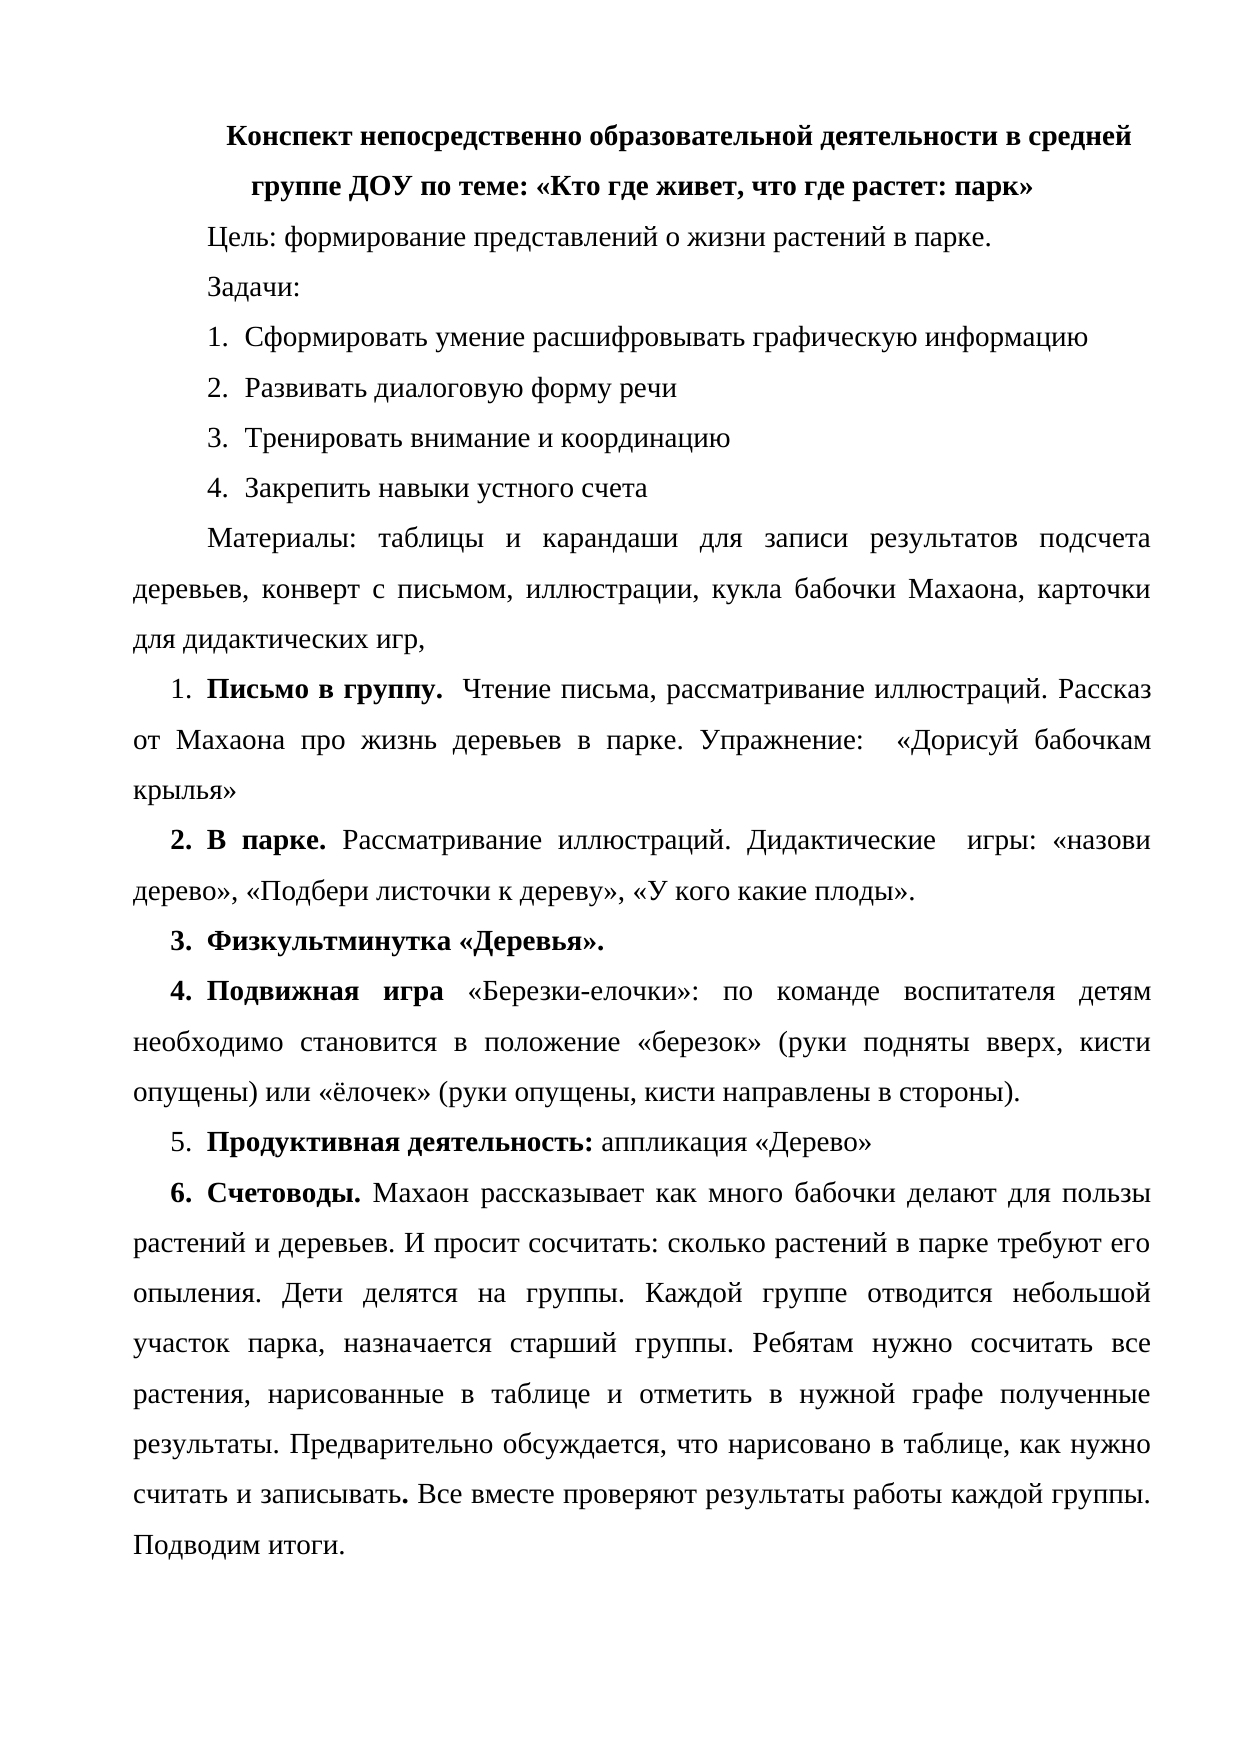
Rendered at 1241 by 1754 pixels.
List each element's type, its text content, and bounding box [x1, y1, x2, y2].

list Счетоводы. Махаон рассказывает как много бабочки делают для пользы растений и деревьев. И просит сосчитать: сколько растений в парке требуют его опыления. Дети делятся на группы. Каждой группе отводится небольшой участок парка, назначается старший группы. Ребятам нужно сосчитать все растения, нарисованные в таблице и отметить в нужной графе полученные результаты. Предварительно обсуждается, что нарисовано в таблице, как нужно считать и записывать. Все вместе проверяют результаты работы каждой группы. Подводим итоги. [133, 1175, 1152, 1560]
text Конспект непосредственно образовательной деятельности в средней группе ДОУ по теме: «Кто где живет, что где растет: парк» [133, 118, 1152, 202]
text Материалы: таблицы и карандаши для записи результатов подсчета деревьев, конверт с письмом, иллюстрации, кукла бабочки Махаона, карточки для дидактических игр, [133, 521, 1152, 655]
list Закрепить навыки устного счета [207, 470, 1152, 504]
list Тренировать внимание и координацию [207, 420, 1152, 453]
text Задачи: [133, 269, 1152, 303]
list Письмо в группу. Чтение письма, рассматривание иллюстраций. Рассказ от Махаона про жизнь деревьев в парке. Упражнение: «Дорисуй бабочкам крылья» [133, 672, 1152, 806]
list Развивать диалоговую форму речи [207, 370, 1152, 403]
list Подвижная игра «Березки-елочки»: по команде воспитателя детям необходимо становится в положение «березок» (руки подняты вверх, кисти опущены) или «ёлочек» (руки опущены, кисти направлены в стороны). [133, 973, 1152, 1108]
list Сформировать умение расшифровывать графическую информацию [207, 319, 1152, 353]
list В парке. Рассматривание иллюстраций. Дидактические игры: «назови дерево», «Подбери листочки к дереву», «У кого какие плоды». [133, 822, 1152, 906]
list Продуктивная деятельность: аппликация «Дерево» [133, 1124, 1152, 1158]
text Цель: формирование представлений о жизни растений в парке. [133, 219, 1152, 252]
list Физкультминутка «Деревья». [133, 923, 1152, 957]
